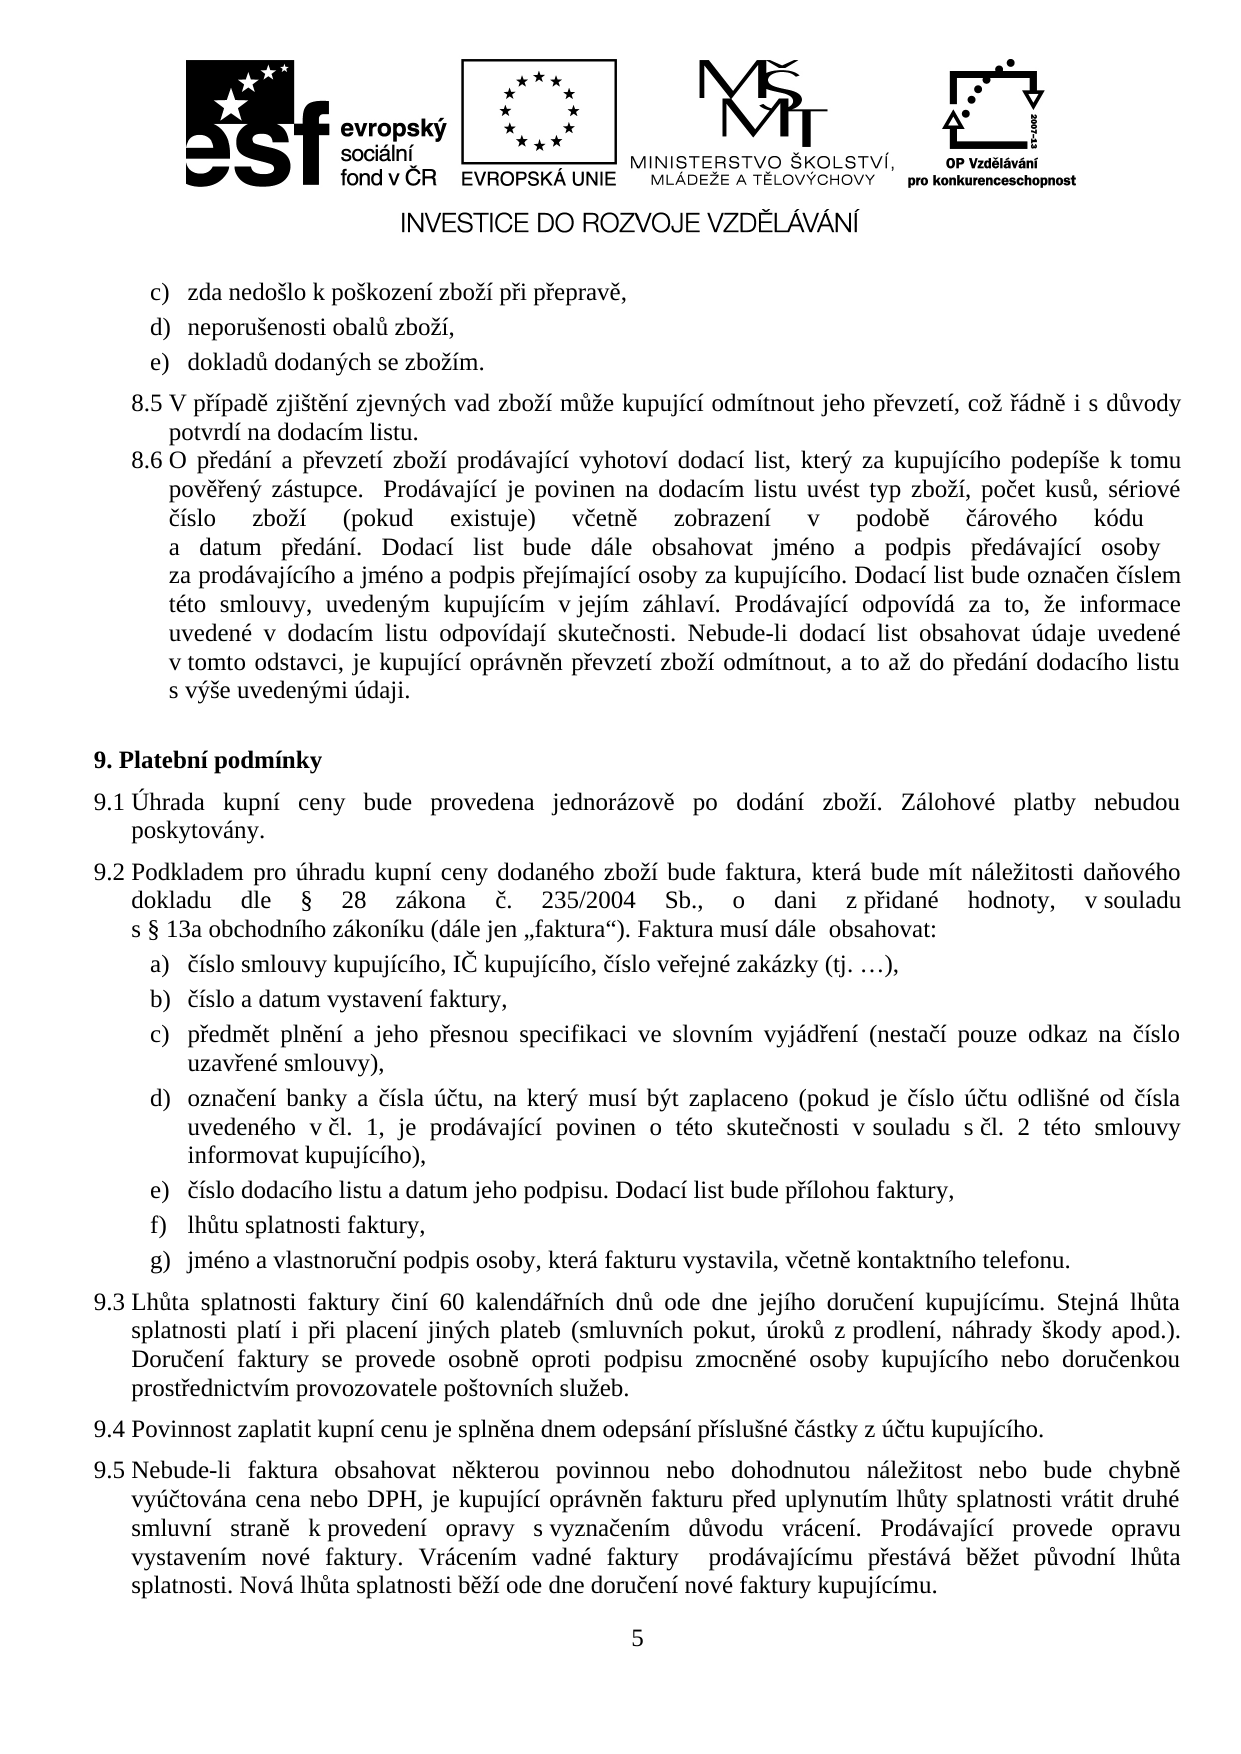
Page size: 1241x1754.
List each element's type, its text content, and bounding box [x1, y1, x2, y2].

list O předání a převzetí zboží prodávající vyhotoví dodací list, který za kupujícího podepíše k tomu pověřený zástupce. Prodávající je povinen na dodacím listu uvést typ zboží, počet kusů, sériové číslo zboží (pokud existuje) včetně zobrazení v podobě čárového kódu a datum předání. Dodací list bude dále obsahovat jméno a podpis předávající osoby za prodávajícího a jméno a podpis přejímající osoby za kupujícího. Dodací list bude označen číslem této smlouvy, uvedeným kupujícím v jejím záhlaví. Prodávající odpovídá za to, že informace uvedené v dodacím listu odpovídají skutečnosti. Nebude-li dodací list obsahovat údaje uvedené v tomto odstavci, je kupující oprávněn převzetí zboží odmítnout, a to až do předání dodacího listu s výše uvedenými údaji. [131, 446, 1181, 704]
list zda nedošlo k poškození zboží při přepravě, [150, 277, 1181, 306]
text 9. Platební podmínky [94, 746, 1181, 774]
list Povinnost zaplatit kupní cenu je splněna dnem odepsání příslušné částky z účtu kupujícího. [94, 1414, 1181, 1443]
list V případě zjištění zjevných vad zboží může kupující odmítnout jeho převzetí, což řádně i s důvody potvrdí na dodacím listu. [131, 388, 1181, 446]
list neporušenosti obalů zboží, [150, 312, 1181, 341]
list jméno a vlastnoruční podpis osoby, která fakturu vystavila, včetně kontaktního telefonu. [150, 1246, 1181, 1274]
list číslo smlouvy kupujícího, IČ kupujícího, číslo veřejné zakázky (tj. …), [150, 949, 1181, 978]
list Podkladem pro úhradu kupní ceny dodaného zboží bude faktura, která bude mít náležitosti daňového dokladu dle § 28 zákona č. 235/2004 Sb., o dani z přidané hodnoty, v souladu s § 13a obchodního zákoníku (dále jen „faktura“). Faktura musí dále obsahovat: [94, 857, 1181, 943]
list lhůtu splatnosti faktury, [150, 1211, 1181, 1239]
list číslo a datum vystavení faktury, [150, 984, 1181, 1013]
list Úhrada kupní ceny bude provedena jednorázově po dodání zboží. Zálohové platby nebudou poskytovány. [94, 787, 1181, 844]
list předmět plnění a jeho přesnou specifikaci ve slovním vyjádření (nestačí pouze odkaz na číslo uzavřené smlouvy), [150, 1019, 1181, 1077]
list Lhůta splatnosti faktury činí 60 kalendářních dnů ode dne jejího doručení kupujícímu. Stejná lhůta splatnosti platí i při placení jiných plateb (smluvních pokut, úroků z prodlení, náhrady škody apod.). Doručení faktury se provede osobně oproti podpisu zmocněné osoby kupujícího nebo doručenkou prostřednictvím provozovatele poštovních služeb. [94, 1287, 1181, 1402]
list dokladů dodaných se zbožím. [150, 347, 1181, 376]
list označení banky a čísla účtu, na který musí být zaplaceno (pokud je číslo účtu odlišné od čísla uvedeného v čl. 1, je prodávající povinen o této skutečnosti v souladu s čl. 2 této smlouvy informovat kupujícího), [150, 1083, 1181, 1169]
list číslo dodacího listu a datum jeho podpisu. Dodací list bude přílohou faktury, [150, 1176, 1181, 1204]
list Nebude-li faktura obsahovat některou povinnou nebo dohodnutou náležitost nebo bude chybně vyúčtována cena nebo DPH, je kupující oprávněn fakturu před uplynutím lhůty splatnosti vrátit druhé smluvní straně k provedení opravy s vyznačením důvodu vrácení. Prodávající provede opravu vystavením nové faktury. Vrácením vadné faktury prodávajícímu přestává běžet původní lhůta splatnosti. Nová lhůta splatnosti běží ode dne doručení nové faktury kupujícímu. [94, 1456, 1181, 1599]
picture [138, 19, 1137, 264]
